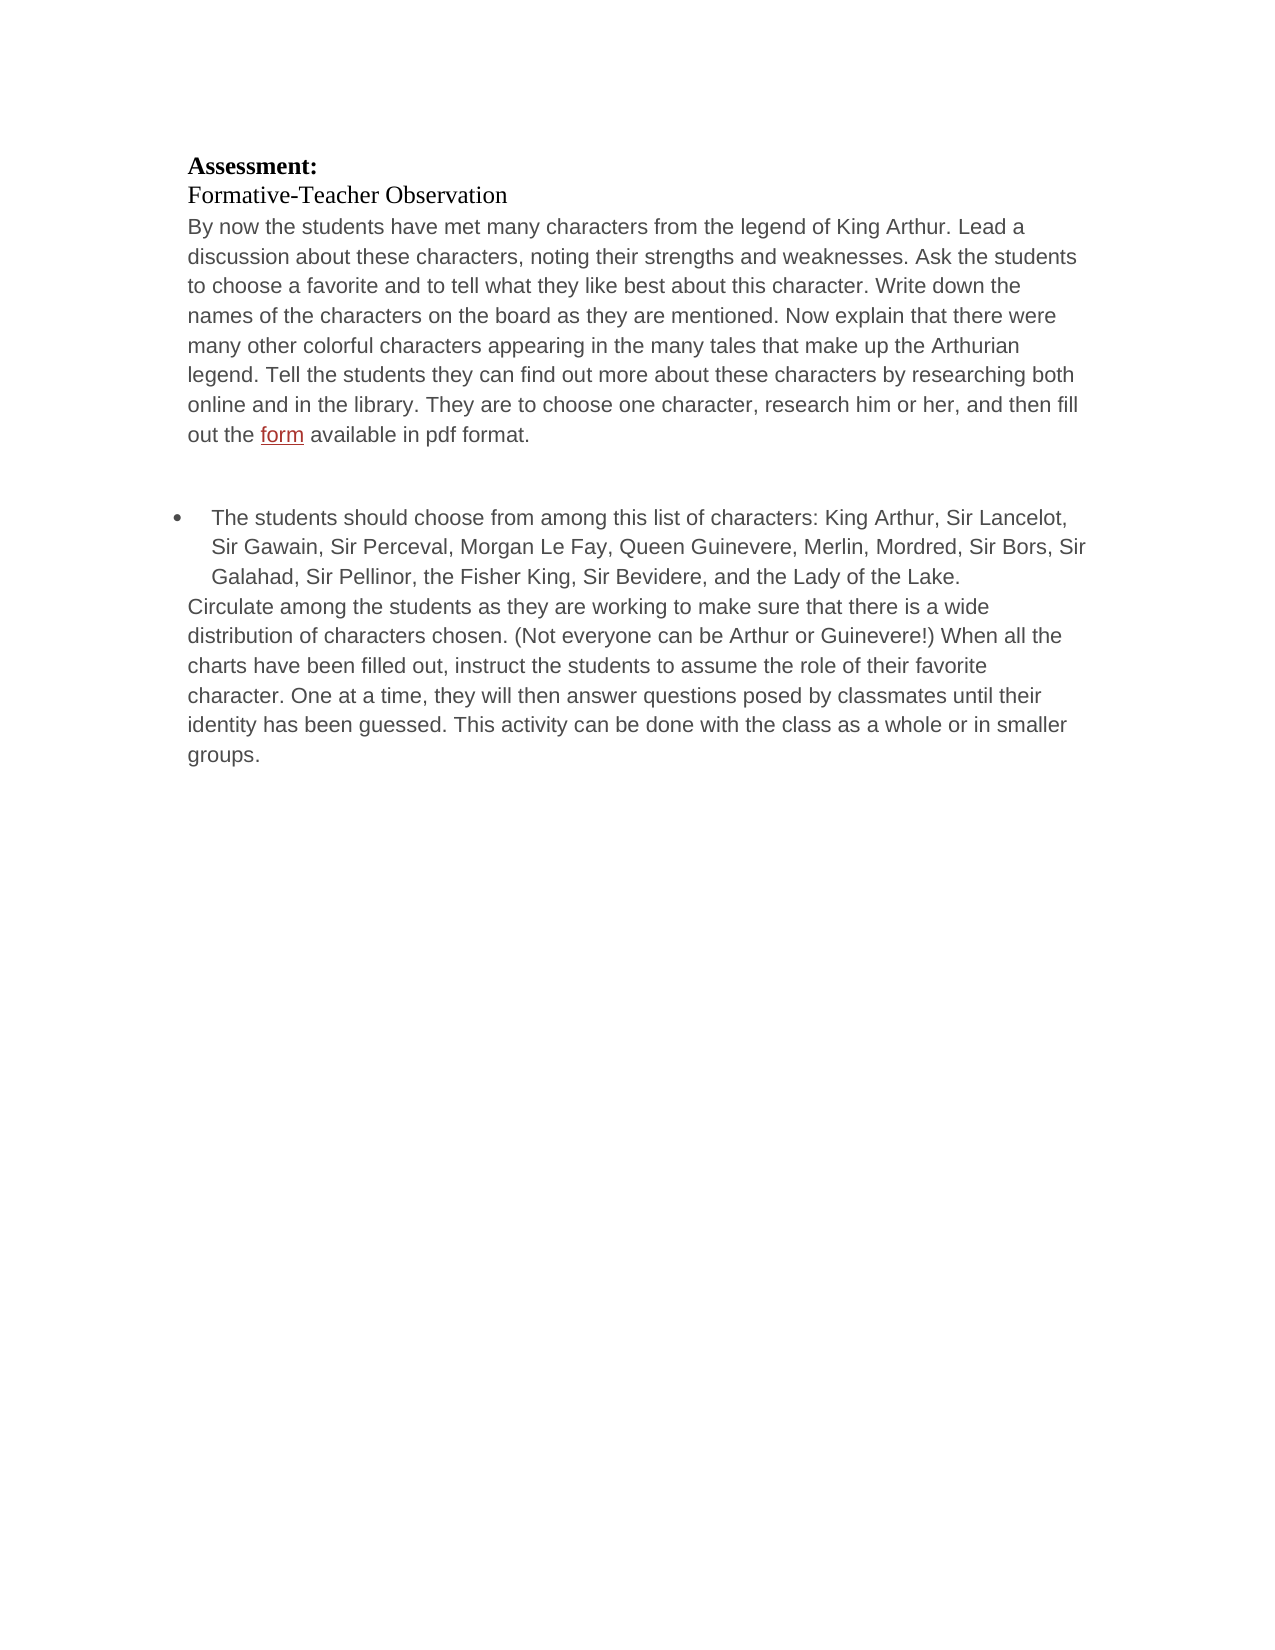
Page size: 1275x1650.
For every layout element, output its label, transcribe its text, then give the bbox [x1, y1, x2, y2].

list The students should choose from among this list of characters: King Arthur, Sir Lancelot, Sir Gawain, Sir Perceval, Morgan Le Fay, Queen Guinevere, Merlin, Mordred, Sir Bors, Sir Galahad, Sir Pellinor, the Fisher King, Sir Bevidere, and the Lady of the Lake. [173, 500, 1087, 589]
text Assessment: [187, 150, 1087, 180]
text Circulate among the students as they are working to make sure that there is a wide distribution of characters chosen. (Not everyone can be Arthur or Guinevere!) When all the charts have been filled out, instruct the students to assume the role of their favorite character. One at a time, they will then answer questions posed by classmates until their identity has been guessed. This activity can be done with the class as a whole or in smaller groups. [187, 589, 1087, 767]
text Formative-Teacher Observation [187, 180, 1087, 209]
text By now the students have met many characters from the legend of King Arthur. Lead a discussion about these characters, noting their strengths and weaknesses. Ask the students to choose a favorite and to tell what they like best about this character. Write down the names of the characters on the board as they are mentioned. Now explain that there were many other colorful characters appearing in the many tales that make up the Arthurian legend. Tell the students they can find out more about these characters by researching both online and in the library. They are to choose one character, research him or her, and then fill out the form available in pdf format. [187, 209, 1087, 447]
